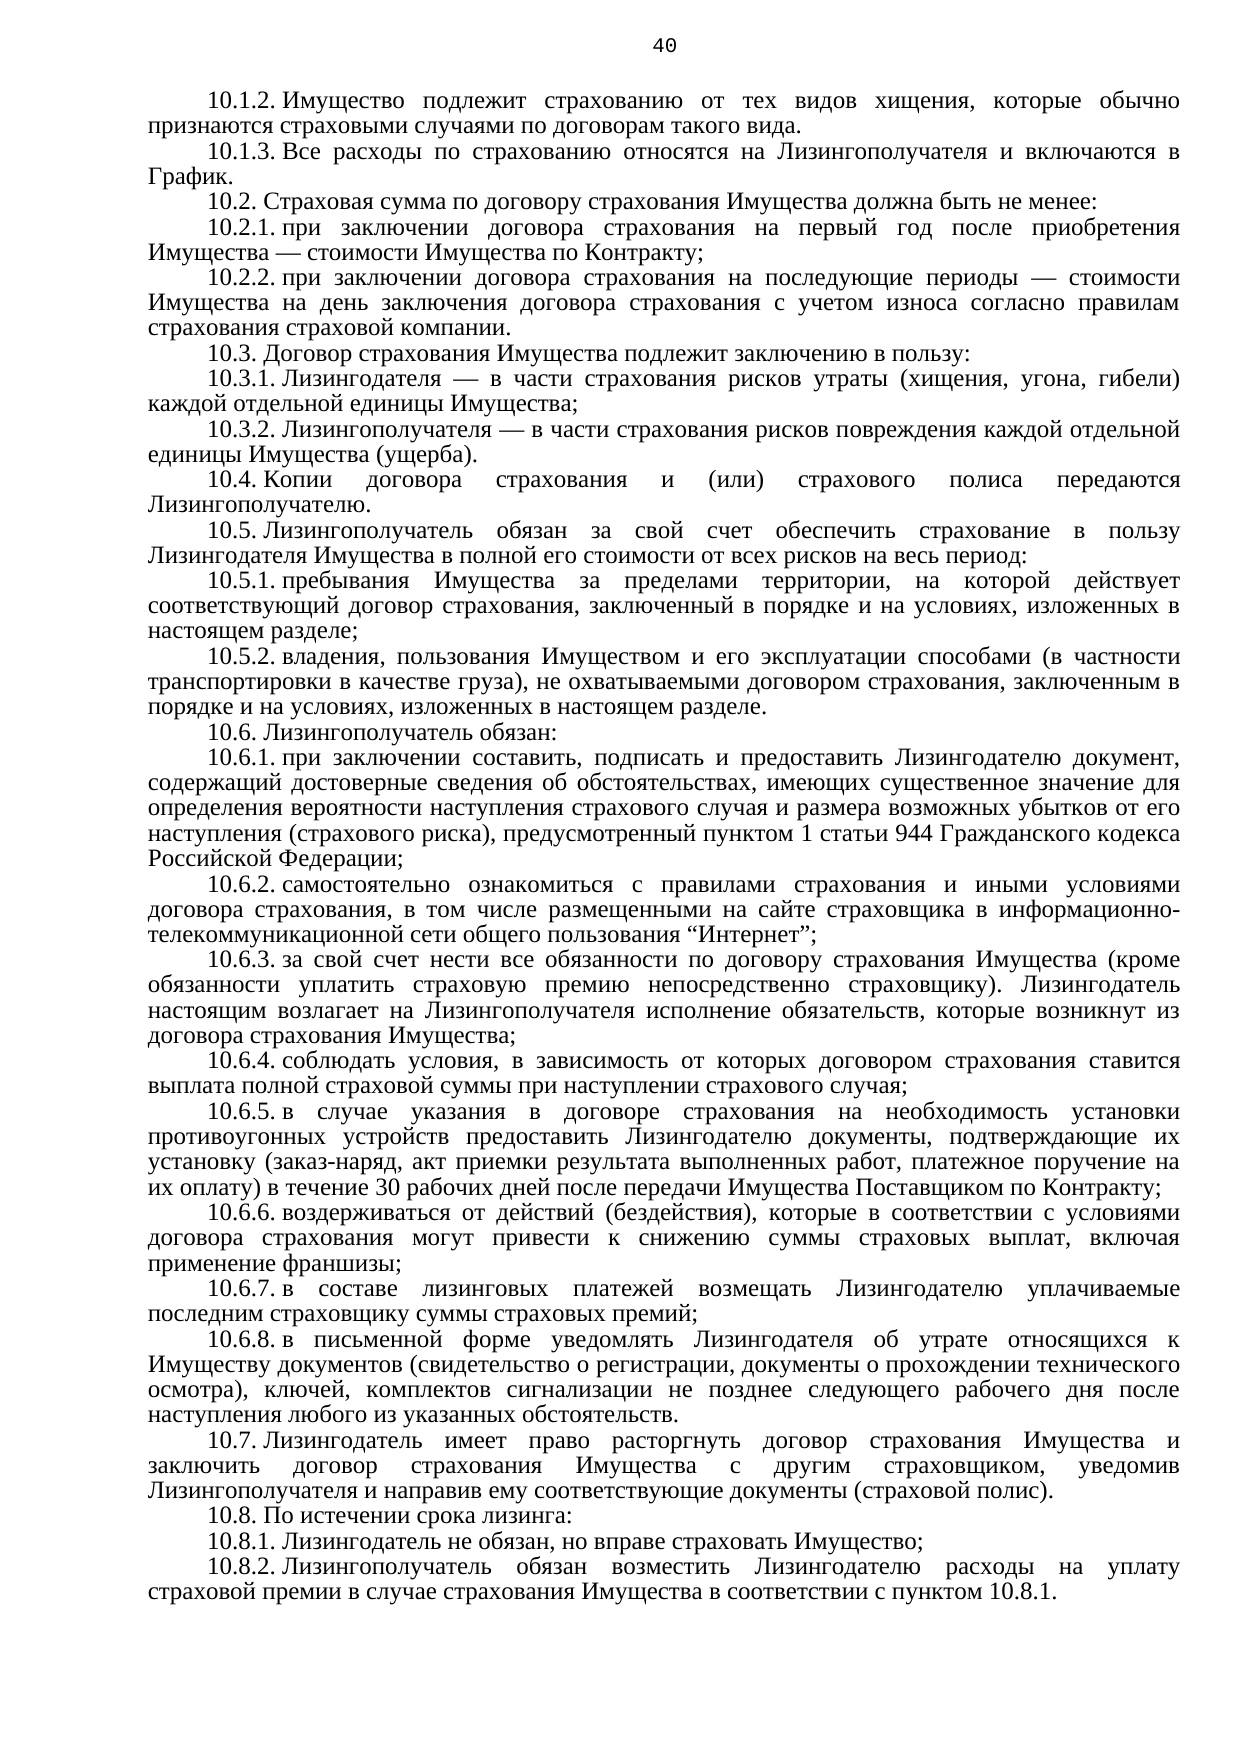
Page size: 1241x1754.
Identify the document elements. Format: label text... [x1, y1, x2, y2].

text 10.7. Лизингодатель имеет право расторгнуть договор страхования Имущества и заключить договор страхования Имущества с другим страховщиком, уведомив Лизингополучателя и направив ему соответствующие документы (страховой полис). [148, 1428, 1181, 1504]
text 10.6.6. воздерживаться от действий (бездействия), которые в соответствии с условиями договора страхования могут привести к снижению суммы страховых выплат, включая применение франшизы; [148, 1201, 1181, 1276]
text 10.5.2. владения, пользования Имуществом и его эксплуатации способами (в частности транспортировки в качестве груза), не охватываемыми договором страхования, заключенным в порядке и на условиях, изложенных в настоящем разделе. [148, 644, 1181, 720]
text 10.6.2. самостоятельно ознакомиться с правилами страхования и иными условиями договора страхования, в том числе размещенными на сайте страховщика в информационно-телекоммуникационной сети общего пользования “Интернет”; [148, 872, 1181, 948]
text 10.3. Договор страхования Имущества подлежит заключению в пользу: [148, 341, 1181, 366]
text 10.6.4. соблюдать условия, в зависимость от которых договором страхования ставится выплата полной страховой суммы при наступлении страхового случая; [148, 1049, 1181, 1099]
text 10.3.1. Лизингодателя — в части страхования рисков утраты (хищения, угона, гибели) каждой отдельной единицы Имущества; [148, 366, 1181, 417]
text 10.6.1. при заключении составить, подписать и предоставить Лизингодателю документ, содержащий достоверные сведения об обстоятельствах, имеющих существенное значение для определения вероятности наступления страхового случая и размера возможных убытков от его наступления (страхового риска), предусмотренный пунктом 1 статьи 944 Гражданского кодекса Российской Федерации; [148, 745, 1181, 872]
text 10.8.2. Лизингополучатель обязан возместить Лизингодателю расходы на уплату страховой премии в случае страхования Имущества в соответствии с пунктом 10.8.1. [148, 1554, 1181, 1605]
text 10.6.3. за свой счет нести все обязанности по договору страхования Имущества (кроме обязанности уплатить страховую премию непосредственно страховщику). Лизингодатель настоящим возлагает на Лизингополучателя исполнение обязательств, которые возникнут из договора страхования Имущества; [148, 948, 1181, 1049]
text 10.5. Лизингополучатель обязан за свой счет обеспечить страхование в пользу Лизингодателя Имущества в полной его стоимости от всех рисков на весь период: [148, 518, 1181, 568]
text 10.8.1. Лизингодатель не обязан, но вправе страховать Имущество; [148, 1529, 1181, 1554]
text 10.6.8. в письменной форме уведомлять Лизингодателя об утрате относящихся к Имуществу документов (свидетельство о регистрации, документы о прохождении технического осмотра), ключей, комплектов сигнализации не позднее следующего рабочего дня после наступления любого из указанных обстоятельств. [148, 1327, 1181, 1428]
text 10.5.1. пребывания Имущества за пределами территории, на которой действует соответствующий договор страхования, заключенный в порядке и на условиях, изложенных в настоящем разделе; [148, 568, 1181, 644]
text 10.2.1. при заключении договора страхования на первый год после приобретения Имущества — стоимости Имущества по Контракту; [148, 215, 1181, 265]
text 10.4. Копии договора страхования и (или) страхового полиса передаются Лизингополучателю. [148, 467, 1181, 518]
text 10.6. Лизингополучатель обязан: [148, 720, 1181, 745]
text 10.6.7. в составе лизинговых платежей возмещать Лизингодателю уплачиваемые последним страховщику суммы страховых премий; [148, 1276, 1181, 1327]
text 10.2. Страховая сумма по договору страхования Имущества должна быть не менее: [148, 190, 1181, 215]
text 10.6.5. в случае указания в договоре страхования на необходимость установки противоугонных устройств предоставить Лизингодателю документы, подтверждающие их установку (заказ-наряд, акт приемки результата выполненных работ, платежное поручение на их оплату) в течение 30 рабочих дней после передачи Имущества Поставщиком по Контракту; [148, 1099, 1181, 1201]
text 10.2.2. при заключении договора страхования на последующие периоды — стоимости Имущества на день заключения договора страхования с учетом износа согласно правилам страхования страховой компании. [148, 265, 1181, 341]
text 10.3.2. Лизингополучателя — в части страхования рисков повреждения каждой отдельной единицы Имущества (ущерба). [148, 417, 1181, 467]
text 10.8. По истечении срока лизинга: [148, 1504, 1181, 1529]
text 10.1.3. Все расходы по страхованию относятся на Лизингополучателя и включаются в График. [148, 139, 1181, 190]
text 10.1.2. Имущество подлежит страхованию от тех видов хищения, которые обычно признаются страховыми случаями по договорам такого вида. [148, 89, 1181, 139]
